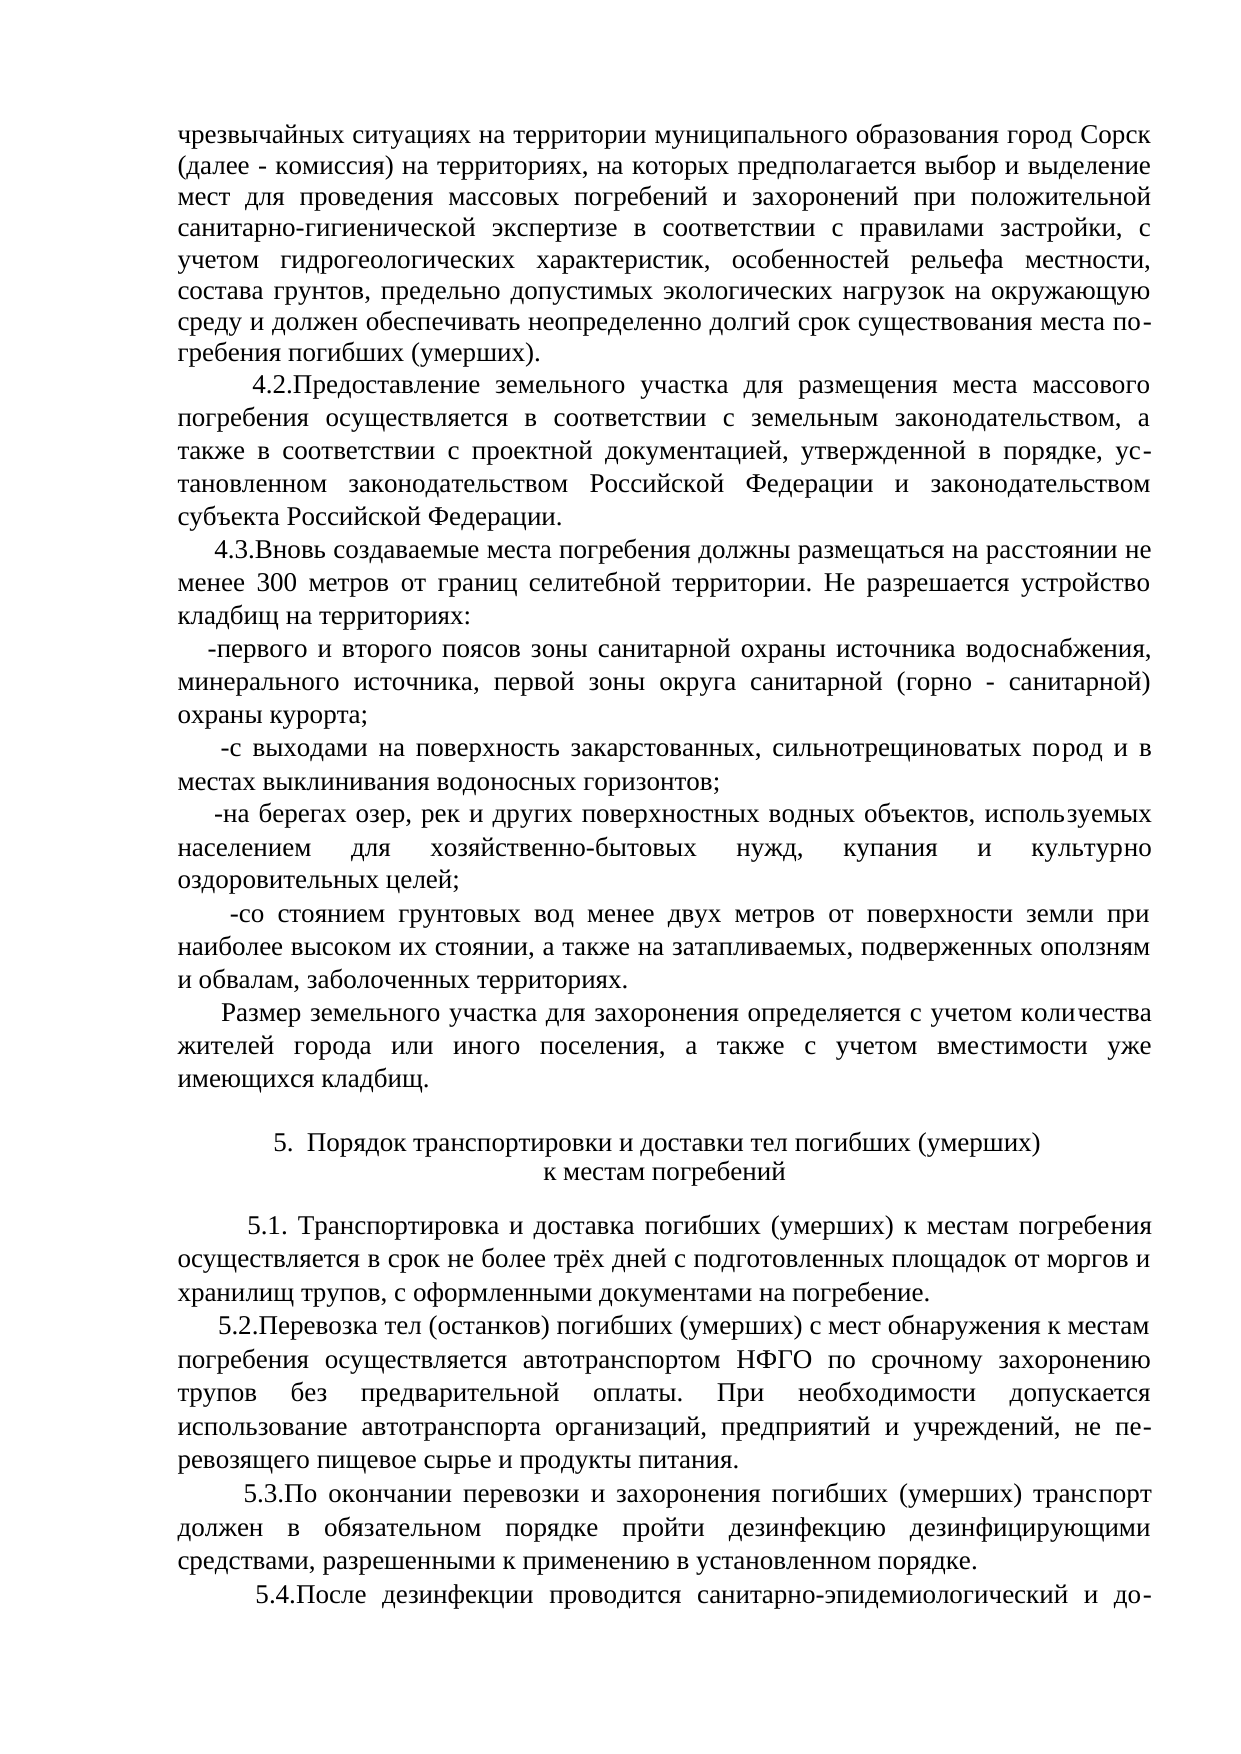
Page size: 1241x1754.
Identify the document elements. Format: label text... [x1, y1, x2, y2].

text 5.3.По окончании перевозки и захоронения погибших (умерших) транспорт должен в обязательном порядке пройти дезинфекцию дезинфицирующими средствами, разрешенными к применению в установленном порядке. [177, 1476, 1152, 1576]
text -первого и второго поясов зоны санитарной охраны источника водоснабжения, минерального источника, первой зоны округа санитарной (горно - санитарной) охраны курорта; [177, 631, 1152, 731]
text 5.1. Транспортировка и доставка погибших (умерших) к местам погребения осуществляется в срок не более трёх дней с подготовленных площадок от моргов и хранилищ трупов, с оформленными документами на погребение. [177, 1207, 1152, 1308]
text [177, 1576, 1152, 1610]
text 5.2.Перевозка тел (останков) погибших (умерших) с мест обнаружения к местам погребения осуществляется автотранспортом НФГО по срочному захоронению трупов без предварительной оплаты. При необходимости допускается использование автотранспорта организаций, предприятий и учреждений, не перевозящего пищевое сырье и продукты питания. [177, 1308, 1152, 1476]
text 4.3.Вновь создаваемые места погребения должны размещаться на расстоянии не менее 300 метров от границ селитебной территории. Не разрешается устройство кладбищ на территориях: [177, 532, 1152, 631]
text -со стоянием грунтовых вод менее двух метров от поверхности земли при наиболее высоком их стоянии, а также на затапливаемых, подверженных оползням и обвалам, заболоченных территориях. [177, 896, 1152, 995]
text -с выходами на поверхность закарстованных, сильнотрещиноватых пород и в местах выклинивания водоносных горизонтов; [177, 731, 1152, 797]
text Размер земельного участка для захоронения определяется с учетом количества жителей города или иного поселения, а также с учетом вместимости уже имеющихся кладбищ. [177, 995, 1152, 1094]
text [177, 118, 1152, 367]
text -на берегах озер, рек и других поверхностных водных объектов, используемых населением для хозяйственно-бытовых нужд, купания и культурно оздоровительных целей; [177, 797, 1152, 896]
text к местам погребений [177, 1157, 1152, 1186]
text 4.2.Предоставление земельного участка для размещения места массового погребения осуществляется в соответствии с земельным законодательством, а также в соответствии с проектной документацией, утвержденной в порядке, установленном законодательством Российской Федерации и законодательством субъекта Российской Федерации. [177, 367, 1152, 532]
list Порядок транспортировки и доставки тел погибших (умерших) [273, 1128, 1152, 1157]
